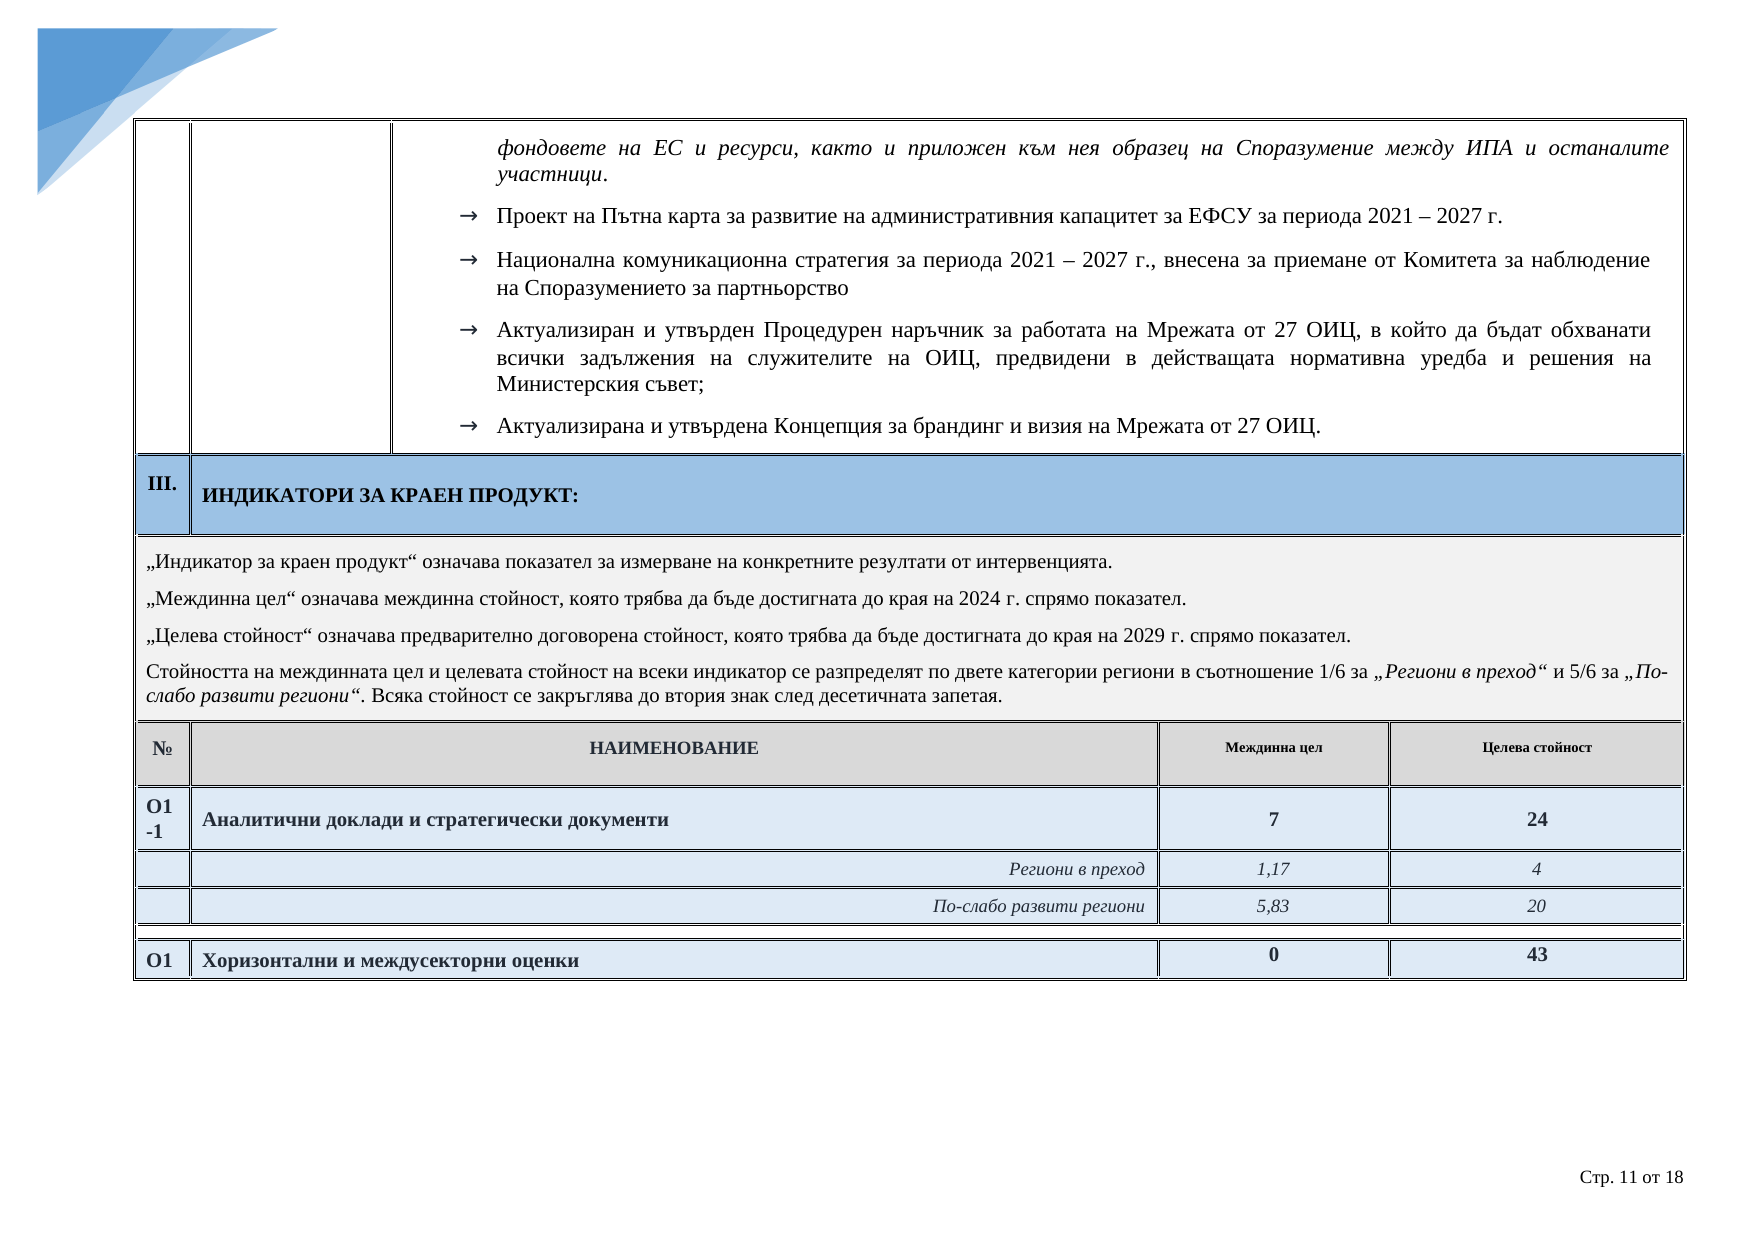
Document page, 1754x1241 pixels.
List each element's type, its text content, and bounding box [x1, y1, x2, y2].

table_cell 5,83 [1160, 889, 1388, 923]
table_cell 20 [1390, 886, 1685, 923]
table_cell 4 [1390, 849, 1685, 886]
table_cell 24 [1390, 785, 1685, 849]
table_cell НАИМЕНОВАНИЕ [192, 723, 1157, 785]
table_cell 7 [1160, 788, 1388, 849]
table_cell O1-1 [135, 785, 191, 849]
table_cell ИНДИКАТОРИ ЗА КРАЕН ПРОДУКТ: [191, 453, 1685, 534]
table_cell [191, 941, 1158, 978]
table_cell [191, 121, 391, 453]
table_cell Аналитични доклади и стратегически документи [192, 788, 1157, 849]
table_cell [135, 453, 191, 534]
table_cell Целева стойност [1391, 720, 1683, 785]
table_cell [1390, 938, 1685, 978]
table_cell O1-2 [135, 938, 191, 978]
table_cell [135, 886, 191, 923]
table_cell По-слабо развити региони [192, 889, 1157, 923]
table_cell Междинна цел [1160, 723, 1388, 785]
table_cell [135, 119, 191, 453]
table_cell „Индикатор за краен продукт“ означава показател за измерване на конкретните резултати от интервенцията. „Междинна цел“ означава междинна стойност, която трябва да бъде достигната до края на 2024 г. спрямо показател. „Целева стойност“ означава предварително договорена стойност, която трябва да бъде достигната до края на 2029 г. спрямо показател. Стойността на междинната цел и целевата стойност на всеки индикатор се разпределят по двете категории региони в съотношение 1/6 за „Региони в преход“ и 5/6 за „По-слабо развити региони“. Всяка стойност се закръглява до втория знак след десетичната запетая. [135, 534, 1685, 720]
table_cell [391, 121, 1683, 453]
table_cell Региони в преход [192, 852, 1157, 886]
table_cell 0 [1158, 939, 1390, 978]
table_cell № [136, 720, 189, 785]
table_cell 1,17 [1160, 852, 1388, 886]
table_cell [135, 923, 1685, 938]
table_cell [135, 849, 191, 886]
picture [37, 28, 279, 197]
